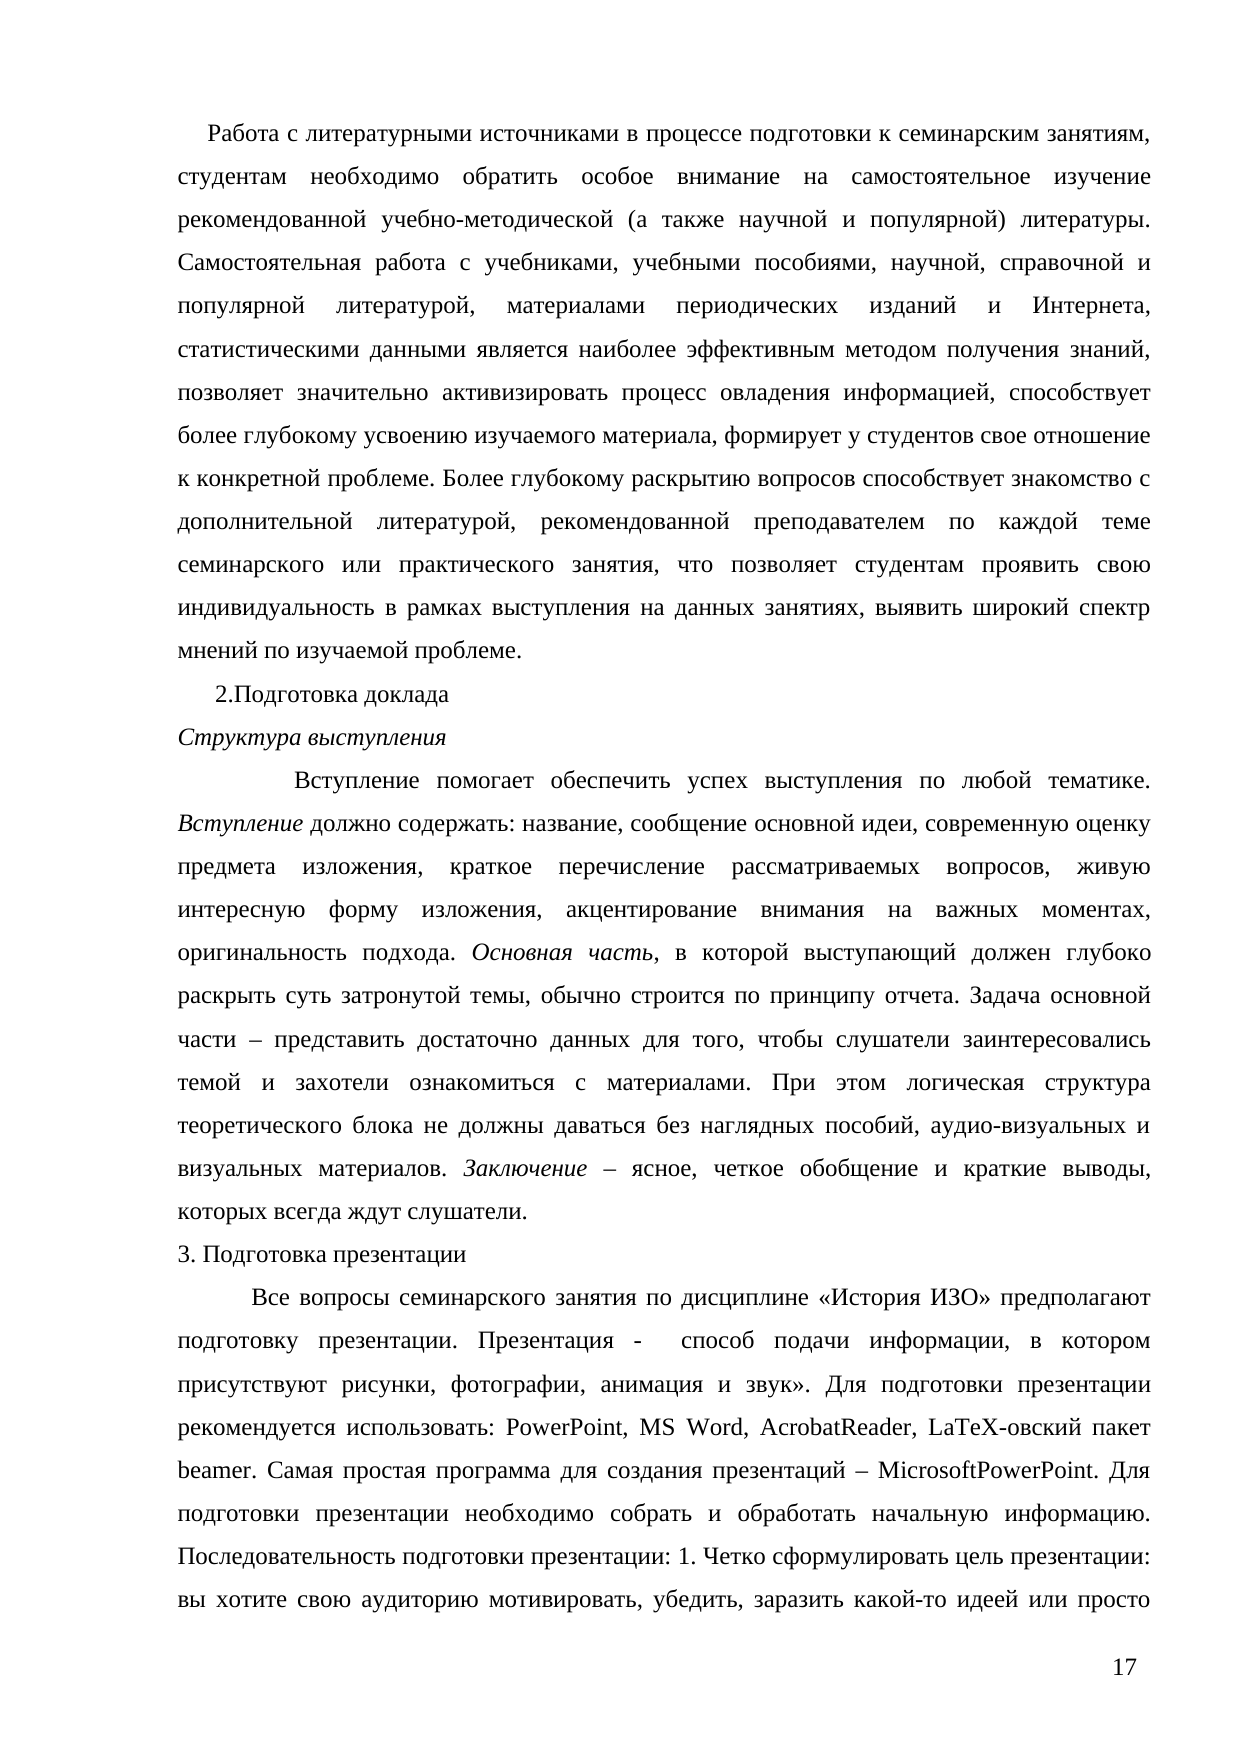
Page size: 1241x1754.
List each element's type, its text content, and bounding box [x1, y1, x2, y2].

text 3. Подготовка презентации [177, 1239, 1152, 1268]
text Структура выступления [177, 722, 1152, 751]
text Работа с литературными источниками в процессе подготовки к семинарским занятиям, студентам необходимо обратить особое внимание на самостоятельное изучение рекомендованной учебно-методической (а также научной и популярной) литературы. Самостоятельная работа с учебниками, учебными пособиями, научной, справочной и популярной литературой, материалами периодических изданий и Интернета, статистическими данными является наиболее эффективным методом получения знаний, позволяет значительно активизировать процесс овладения информацией, способствует более глубокому усвоению изучаемого материала, формирует у студентов свое отношение к конкретной проблеме. Более глубокому раскрытию вопросов способствует знакомство с дополнительной литературой, рекомендованной преподавателем по каждой теме семинарского или практического занятия, что позволяет студентам проявить свою индивидуальность в рамках выступления на данных занятиях, выявить широкий спектр мнений по изучаемой проблеме. [177, 118, 1152, 664]
text Вступление помогает обеспечить успех выступления по любой тематике. Вступление должно содержать: название, сообщение основной идеи, современную оценку предмета изложения, краткое перечисление рассматриваемых вопросов, живую интересную форму изложения, акцентирование внимания на важных моментах, оригинальность подхода. Основная часть, в которой выступающий должен глубоко раскрыть суть затронутой темы, обычно строится по принципу отчета. Задача основной части – представить достаточно данных для того, чтобы слушатели заинтересовались темой и захотели ознакомиться с материалами. При этом логическая структура теоретического блока не должны даваться без наглядных пособий, аудио-визуальных и визуальных материалов. Заключение – ясное, четкое обобщение и краткие выводы, которых всегда ждут слушатели. [177, 765, 1152, 1225]
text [177, 1282, 1152, 1613]
text 2.Подготовка доклада [177, 679, 1152, 707]
